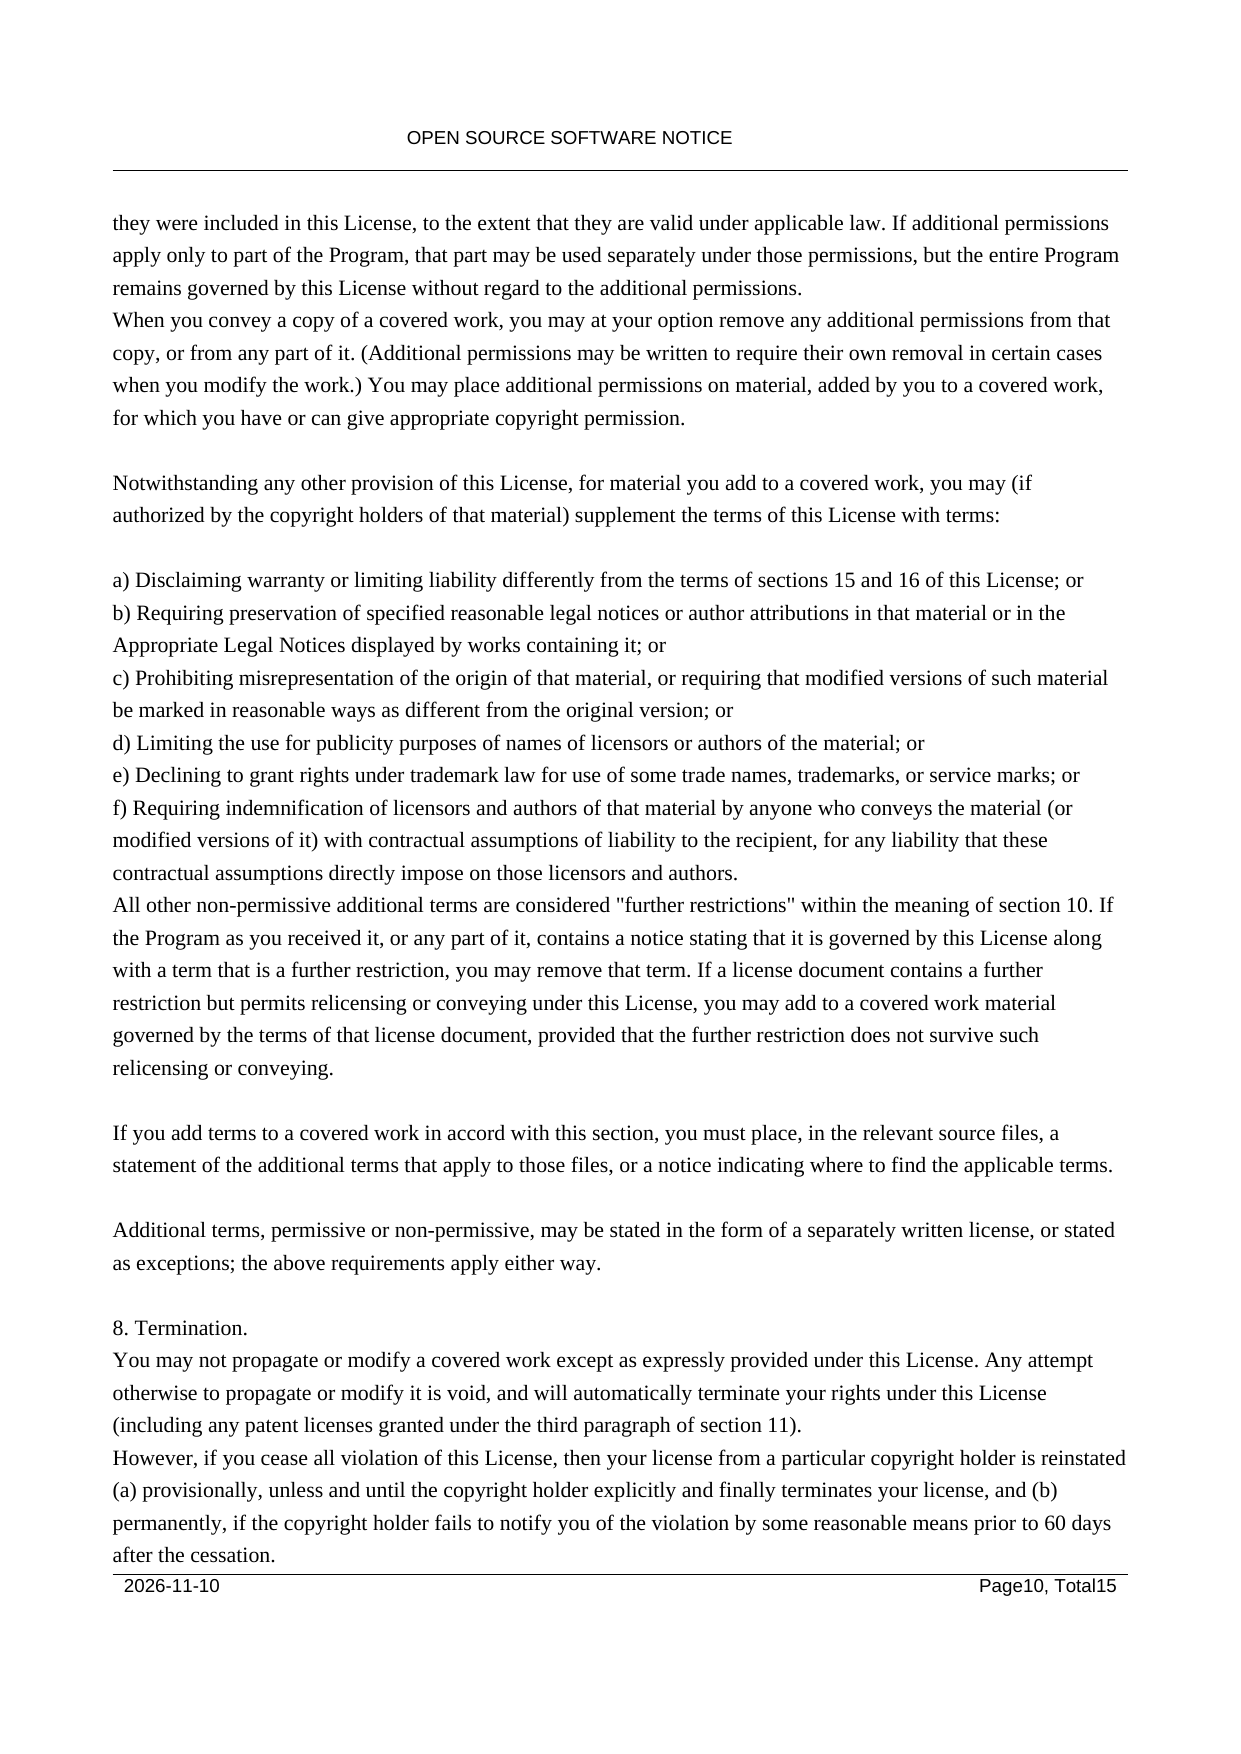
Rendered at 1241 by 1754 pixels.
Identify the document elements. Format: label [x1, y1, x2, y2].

text [112, 206, 1128, 1571]
